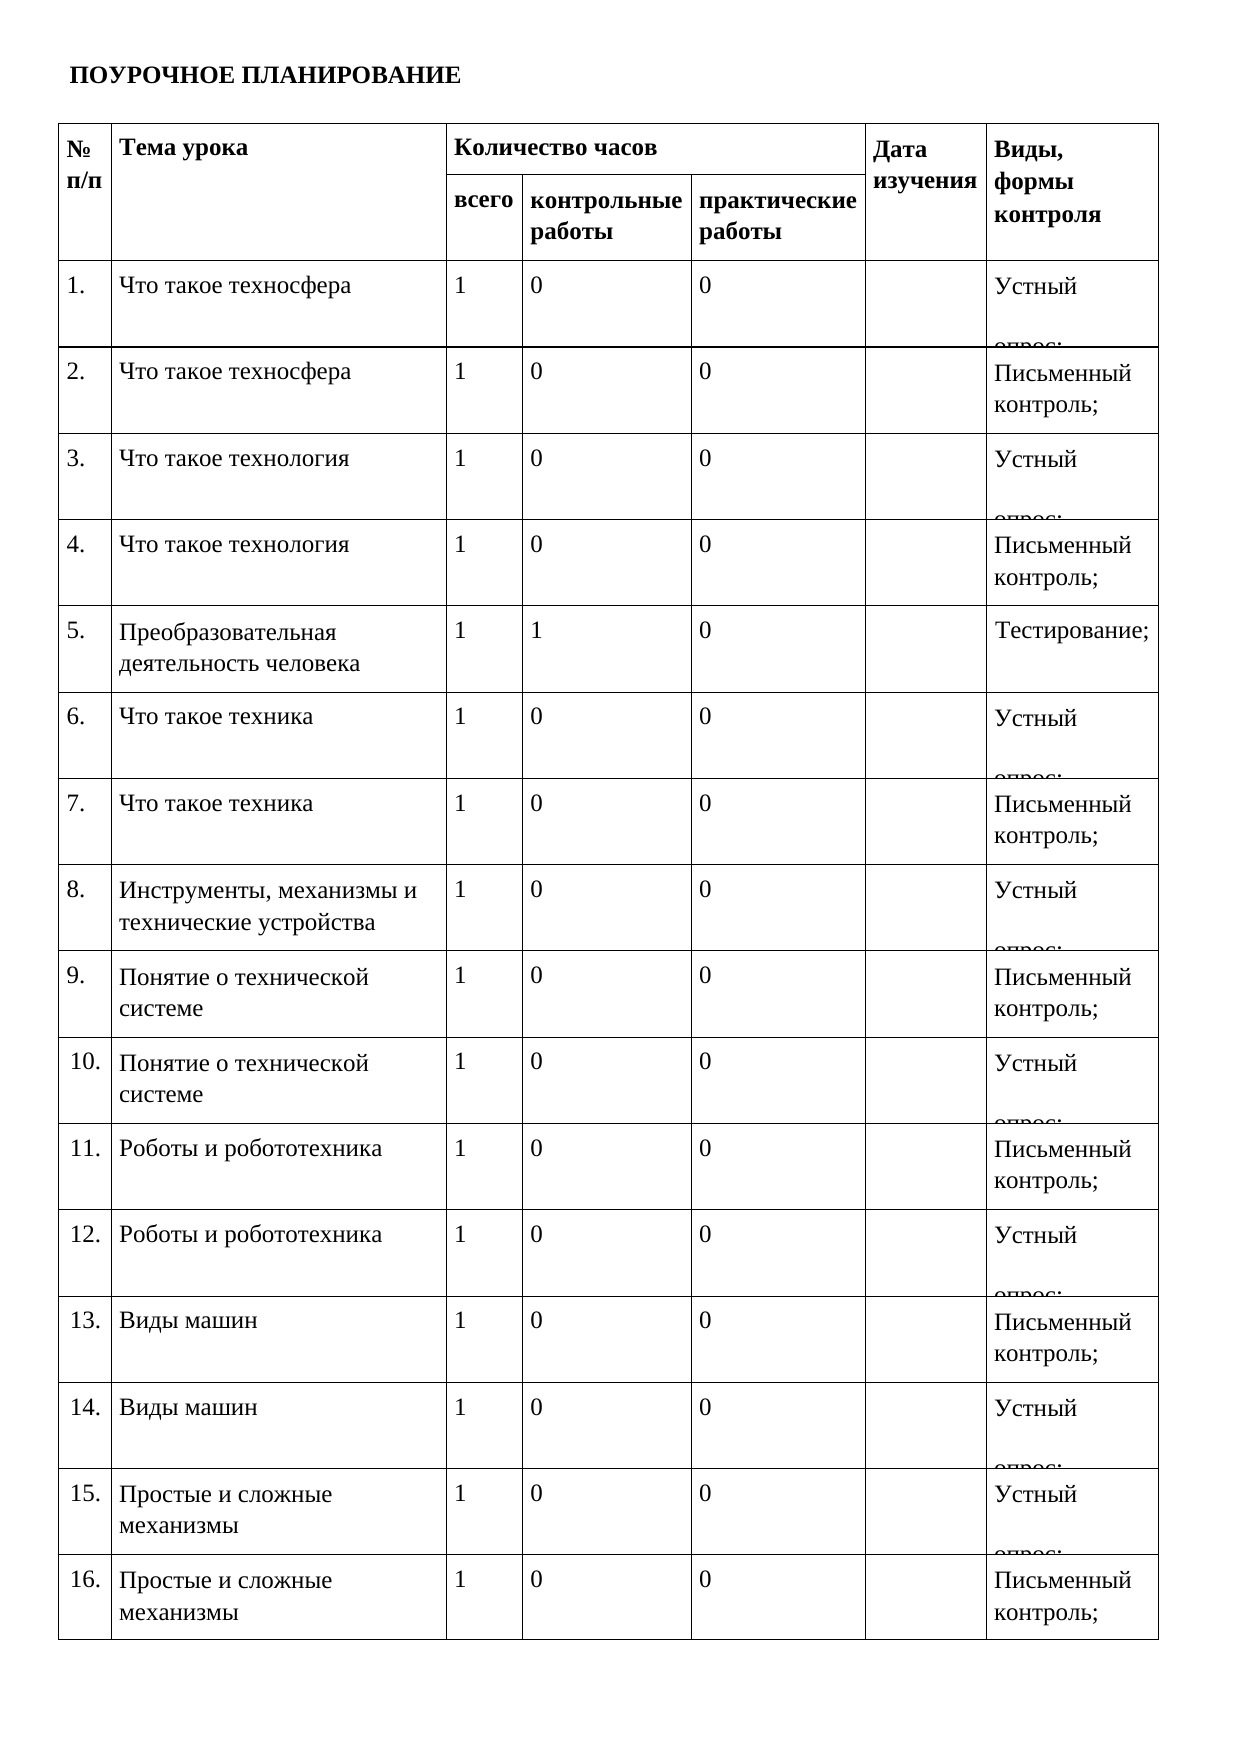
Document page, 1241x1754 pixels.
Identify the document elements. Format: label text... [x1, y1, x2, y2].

table_cell Письменный контроль; [987, 951, 1158, 1037]
table_cell [866, 693, 986, 778]
table_cell 1 [447, 434, 522, 519]
table_cell 1 [447, 779, 522, 864]
table_cell [866, 1038, 986, 1123]
table_cell [866, 1210, 986, 1296]
table_cell 6. [59, 693, 111, 778]
table_cell Тестирование; [987, 606, 1158, 692]
table_cell 15. [59, 1469, 111, 1554]
table_cell 0 [692, 348, 865, 433]
table_cell 1 [447, 1210, 522, 1296]
table_cell 0 [523, 1124, 691, 1209]
table_cell 0 [523, 1555, 691, 1638]
table_cell [866, 1555, 986, 1638]
table_cell 0 [523, 520, 691, 605]
table_header Дата изучения [866, 124, 986, 260]
table_cell 0 [692, 1297, 865, 1382]
table_cell Письменный контроль; [987, 1297, 1158, 1382]
table_header Количество часов [447, 124, 865, 174]
table_cell 0 [523, 1038, 691, 1123]
table_cell [866, 865, 986, 950]
table_cell Письменный контроль; [987, 1124, 1158, 1209]
table_cell 1 [523, 606, 691, 692]
table_cell 0 [523, 779, 691, 864]
table_cell 0 [692, 1383, 865, 1468]
table_cell 1 [447, 865, 522, 950]
table_cell 0 [523, 348, 691, 433]
table_cell 1 [447, 261, 522, 346]
table_cell Понятие о технической системе [112, 1038, 446, 1123]
table_cell 13. [59, 1297, 111, 1382]
table_cell Письменный контроль; [987, 779, 1158, 864]
table_cell 5. [59, 606, 111, 692]
table_cell Роботы и робототехника [112, 1124, 446, 1209]
table_header Тема урока [112, 124, 446, 260]
table_cell 0 [692, 1038, 865, 1123]
table_cell 11. [59, 1124, 111, 1209]
table_cell 1 [447, 606, 522, 692]
table_cell 0 [523, 1210, 691, 1296]
table_cell 0 [523, 865, 691, 950]
table_cell Письменный контроль; [987, 520, 1158, 605]
table_cell Что такое технология [112, 520, 446, 605]
table_cell Простые и сложные механизмы [112, 1555, 446, 1638]
table_cell Преобразовательная деятельность человека [112, 606, 446, 692]
table_cell Устный опрос; [987, 1383, 1158, 1468]
table_cell Устный опрос; [987, 693, 1158, 778]
table_header Виды, формы контроля [987, 124, 1158, 260]
table_cell контрольные работы [523, 175, 691, 260]
table_cell 0 [523, 1469, 691, 1554]
table_cell Что такое техносфера [112, 261, 446, 346]
table_cell Устный опрос; [987, 261, 1158, 346]
table_cell 1 [447, 1124, 522, 1209]
table_cell 4. [59, 520, 111, 605]
table_cell [866, 1383, 986, 1468]
table_cell 0 [523, 261, 691, 346]
table_cell Что такое техносфера [112, 348, 446, 433]
table_cell 0 [523, 1297, 691, 1382]
table_cell 8. [59, 865, 111, 950]
table_cell Письменный контроль; [987, 348, 1158, 433]
table_cell 0 [692, 865, 865, 950]
table_cell [866, 1297, 986, 1382]
table_cell [866, 1469, 986, 1554]
table_cell 0 [523, 434, 691, 519]
table_cell 1 [447, 348, 522, 433]
table_cell 0 [692, 520, 865, 605]
table_cell 14. [59, 1383, 111, 1468]
table_cell 0 [523, 1383, 691, 1468]
table_cell Виды машин [112, 1297, 446, 1382]
table_cell 1 [447, 693, 522, 778]
table_cell 12. [59, 1210, 111, 1296]
table_cell 0 [523, 693, 691, 778]
table_cell Устный опрос; [987, 1469, 1158, 1554]
table_cell Что такое техника [112, 779, 446, 864]
table_cell 1 [447, 1383, 522, 1468]
table_cell 1 [447, 951, 522, 1037]
table_cell 1. [59, 261, 111, 346]
table_cell 0 [692, 779, 865, 864]
table_cell [866, 520, 986, 605]
table_cell 2. [59, 348, 111, 433]
table_cell [866, 779, 986, 864]
table_cell практические работы [692, 175, 865, 260]
table_cell Устный опрос; [987, 434, 1158, 519]
table_cell Устный опрос; [987, 1210, 1158, 1296]
table_cell [866, 606, 986, 692]
table_cell Что такое техника [112, 693, 446, 778]
table_cell 0 [692, 693, 865, 778]
table_cell Письменный контроль; [987, 1555, 1158, 1638]
table_cell 0 [692, 434, 865, 519]
table_cell 0 [692, 1210, 865, 1296]
table_cell 7. [59, 779, 111, 864]
table_cell [866, 348, 986, 433]
table_cell всего [447, 175, 522, 260]
table_header № п/п [59, 124, 111, 260]
table_cell Понятие о технической системе [112, 951, 446, 1037]
table_cell 3. [59, 434, 111, 519]
table_cell 10. [59, 1038, 111, 1123]
table_cell 0 [692, 1469, 865, 1554]
table_cell [866, 1124, 986, 1209]
table_cell 0 [692, 606, 865, 692]
table_cell [866, 434, 986, 519]
table_cell [866, 951, 986, 1037]
table_cell 16. [59, 1555, 111, 1638]
table_cell 0 [692, 951, 865, 1037]
table_cell [866, 261, 986, 346]
table_cell Инструменты, механизмы и технические устройства [112, 865, 446, 950]
table_cell Роботы и робототехника [112, 1210, 446, 1296]
table_cell Виды машин [112, 1383, 446, 1468]
table_cell 1 [447, 520, 522, 605]
table_cell 0 [692, 1124, 865, 1209]
table_cell Устный опрос; [987, 1038, 1158, 1123]
table_cell Простые и сложные механизмы [112, 1469, 446, 1554]
table_cell 1 [447, 1038, 522, 1123]
table_cell 0 [523, 951, 691, 1037]
table_cell Что такое технология [112, 434, 446, 519]
table_cell 0 [692, 1555, 865, 1638]
table_cell 1 [447, 1297, 522, 1382]
text ПОУРОЧНОЕ ПЛАНИРОВАНИЕ [69, 62, 1172, 89]
table_cell 1 [447, 1555, 522, 1638]
table_cell 1 [447, 1469, 522, 1554]
table_cell 0 [692, 261, 865, 346]
table_cell Устный опрос; [987, 865, 1158, 950]
table_cell 9. [59, 951, 111, 1037]
